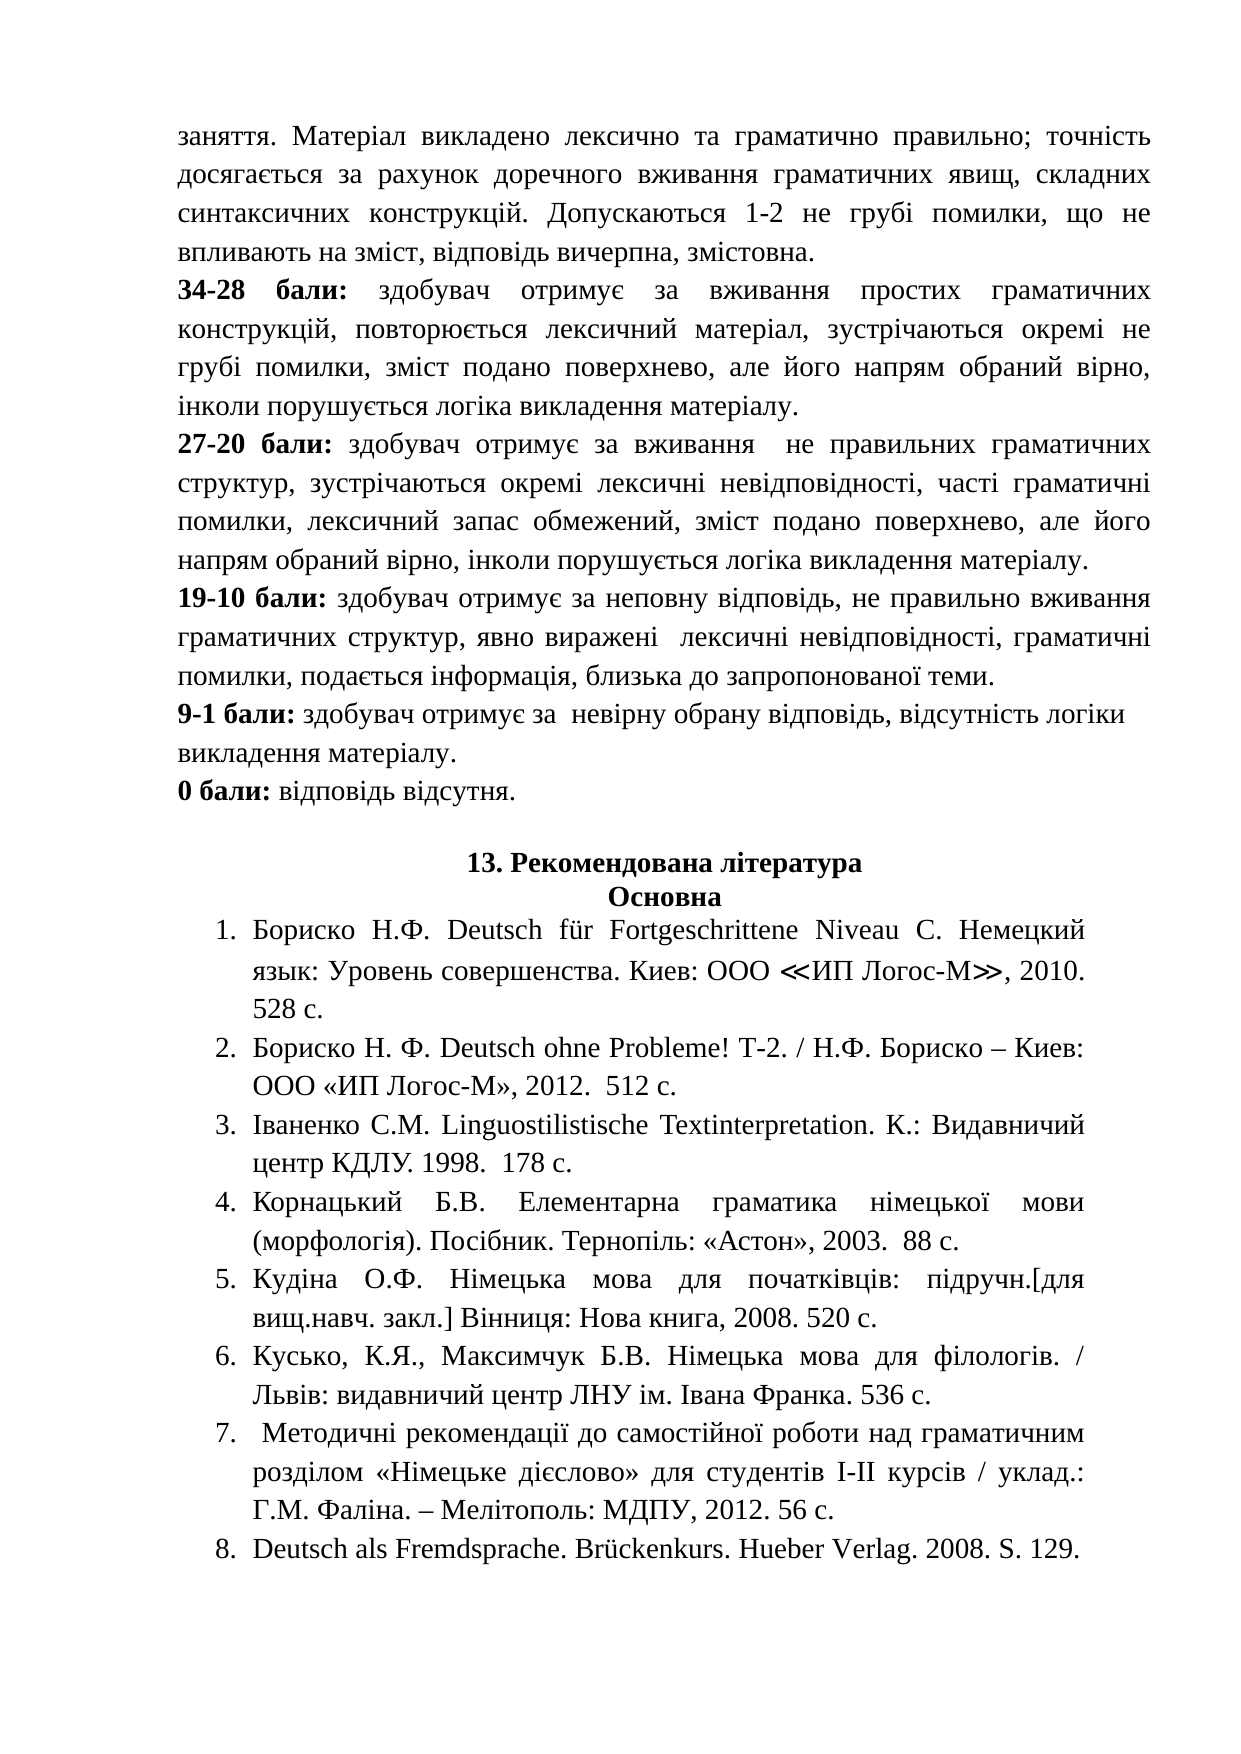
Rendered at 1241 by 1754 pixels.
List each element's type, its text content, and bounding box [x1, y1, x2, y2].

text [177, 118, 1152, 267]
list Кудіна О.Ф. Німецька мова для початківців: підручн.[для вищ.навч. закл.] Вінниця: Нова книга, 2008. 520 с. [215, 1261, 1085, 1333]
list Кусько, К.Я., Максимчук Б.В. Німецька мова для філологів. / Львів: видавничий центр ЛНУ ім. Івана Франка. 536 с. [215, 1338, 1085, 1410]
text 34-28 бали: здобувач отримує за вживання простих граматичних конструкцій, повторюється лексичний матеріал, зустрічаються окремі не грубі помилки, зміст подано поверхнево, але його напрям обраний вірно, інколи порушується логіка викладення матеріалу. [177, 272, 1152, 421]
text 19-10 бали: здобувач отримує за неповну відповідь, не правильно вживання граматичних структур, явно виражені лексичні невідповідності, граматичні помилки, подається інформація, близька до запропонованої теми. [177, 581, 1152, 691]
list Іваненко С.М. Linguostilistische Textinterpretation. К.: Видавничий центр КДЛУ. 1998. 178 с. [215, 1107, 1085, 1179]
list Бориско Н.Ф. Deutsch für Fortgeschrittene Niveau С. Немецкий язык: Уровень совершенства. Киев: ООО ≪ИП Логос-М≫, 2010. 528 с. [215, 912, 1085, 1025]
list Бориско Н. Ф. Deutsch ohne Probleme! Т-2. / Н.Ф. Бориско – Киев: ООО «ИП Логос-М», 2012. 512 с. [215, 1030, 1085, 1102]
text 0 бали: відповідь відсутня. [177, 773, 1152, 807]
list Методичні рекомендації до самостійної роботи над граматичним розділом «Німецьке дієслово» для студентів І-ІІ курсів / уклад.: Г.М. Фаліна. – Мелітополь: МДПУ, 2012. 56 с. [215, 1415, 1085, 1526]
text 27-20 бали: здобувач отримує за вживання не правильних граматичних структур, зустрічаються окремі лексичні невідповідності, часті граматичні помилки, лексичний запас обмежений, зміст подано поверхнево, але його напрям обраний вірно, інколи порушується логіка викладення матеріалу. [177, 426, 1152, 576]
text Основна [177, 879, 1152, 912]
list Корнацький Б.В. Елементарна граматика німецької мови (морфологія). Посібник. Тернопіль: «Астон», 2003. 88 с. [215, 1184, 1085, 1256]
text 9-1 бали: здобувач отримує за невірну обрану відповідь, відсутність логіки викладення матеріалу. [177, 696, 1152, 768]
list Deutsch als Fremdsprache. Brückenkurs. Hueber Verlag. 2008. S. 129. [215, 1531, 1085, 1564]
text 13. Рекомендована література [177, 845, 1152, 879]
